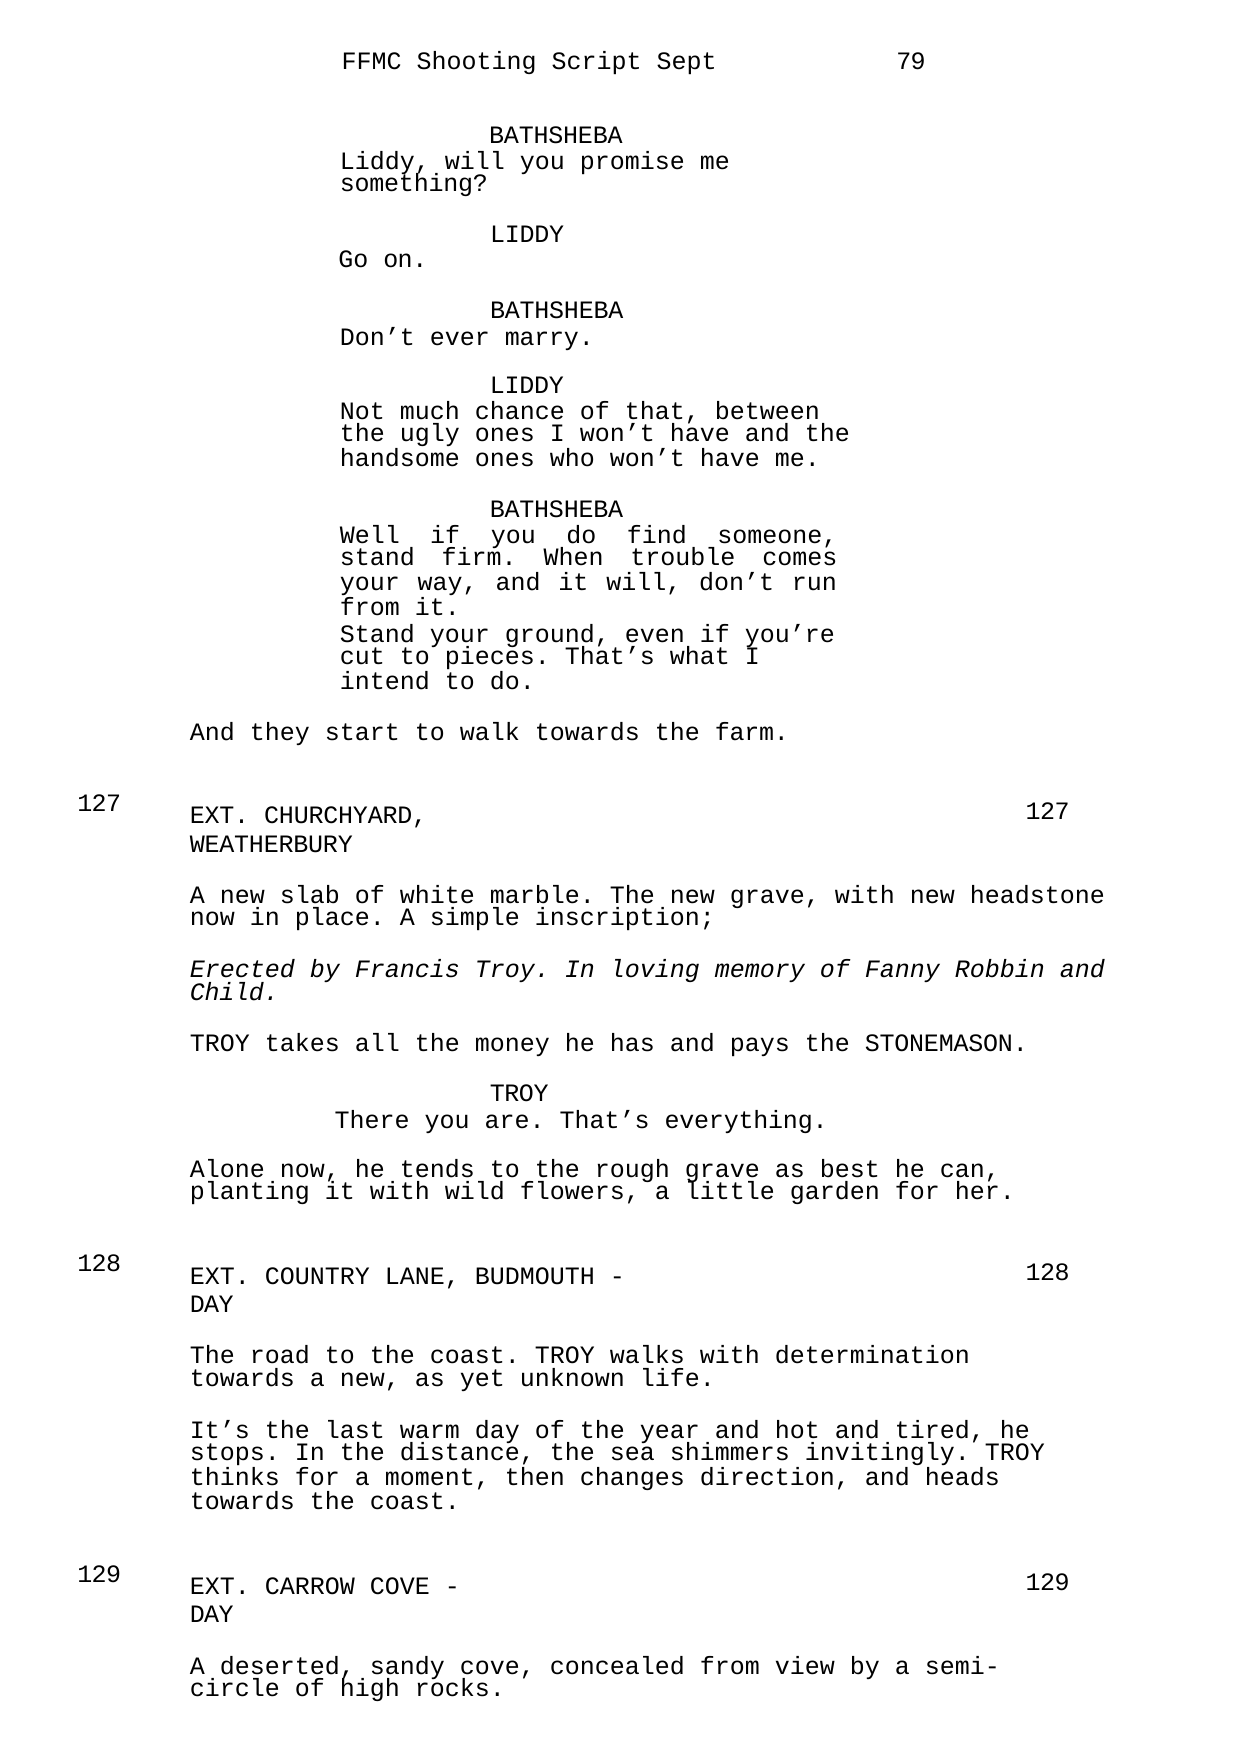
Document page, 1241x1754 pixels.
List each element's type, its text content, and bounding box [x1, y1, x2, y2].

subtitle LIDDY [490, 222, 1107, 250]
text Alone now, he tends to the rough grave as best he can, planting it with wild flowers, a little garden for her. [189, 1158, 1081, 1207]
text It’s the last warm day of the year and hot and tired, he stops. In the distance, the sea shimmers invitingly. TROY thinks for a moment, then changes direction, and heads towards the coast. [189, 1419, 1081, 1517]
text Don’t ever marry. [339, 324, 1107, 350]
text TROY takes all the money he has and pays the STONEMASON. [189, 1030, 1107, 1058]
text Well if you do find someone, stand firm. When trouble comes your way, and it will, don’t run from it. [339, 524, 837, 622]
text A deserted, sandy cove, concealed from view by a semi-circle of high rocks. [189, 1654, 1081, 1704]
text Go on. [60, 246, 427, 275]
text 127 [77, 790, 126, 819]
text The road to the coast. TROY walks with determination towards a new, as yet unknown life. [189, 1344, 1071, 1393]
text A new slab of white marble. The new grave, with new headstone now in place. A simple inscription; [189, 884, 1107, 933]
text 129 [77, 1561, 126, 1589]
text 128 [77, 1251, 126, 1279]
subtitle BATHSHEBA [489, 496, 1107, 523]
text 127 [1025, 799, 1107, 827]
subtitle EXT. CARROW COVE - DAY [189, 1574, 515, 1630]
subtitle LIDDY [489, 372, 1107, 399]
text There you are. That’s everything. [141, 1107, 1021, 1133]
subtitle EXT. CHURCHYARD, WEATHERBURY [189, 803, 603, 859]
text And they start to walk towards the farm. [189, 719, 1107, 748]
text BATHSHEBA [490, 297, 1107, 324]
text Not much chance of that, between the ugly ones I won’t have and the handsome ones who won’t have me. [339, 399, 852, 473]
text Liddy, will you promise me something? [339, 149, 852, 199]
subtitle BATHSHEBA [91, 122, 1021, 149]
text 129 [1025, 1570, 1107, 1598]
subtitle EXT. COUNTRY LANE, BUDMOUTH - DAY [189, 1263, 676, 1320]
text Stand your ground, even if you’re cut to pieces. That’s what I intend to do. [339, 623, 852, 697]
text 128 [1025, 1259, 1107, 1288]
text Erected by Francis Troy. In loving memory of Fanny Robbin and Child. [189, 958, 1107, 1007]
subtitle TROY [189, 1080, 849, 1107]
